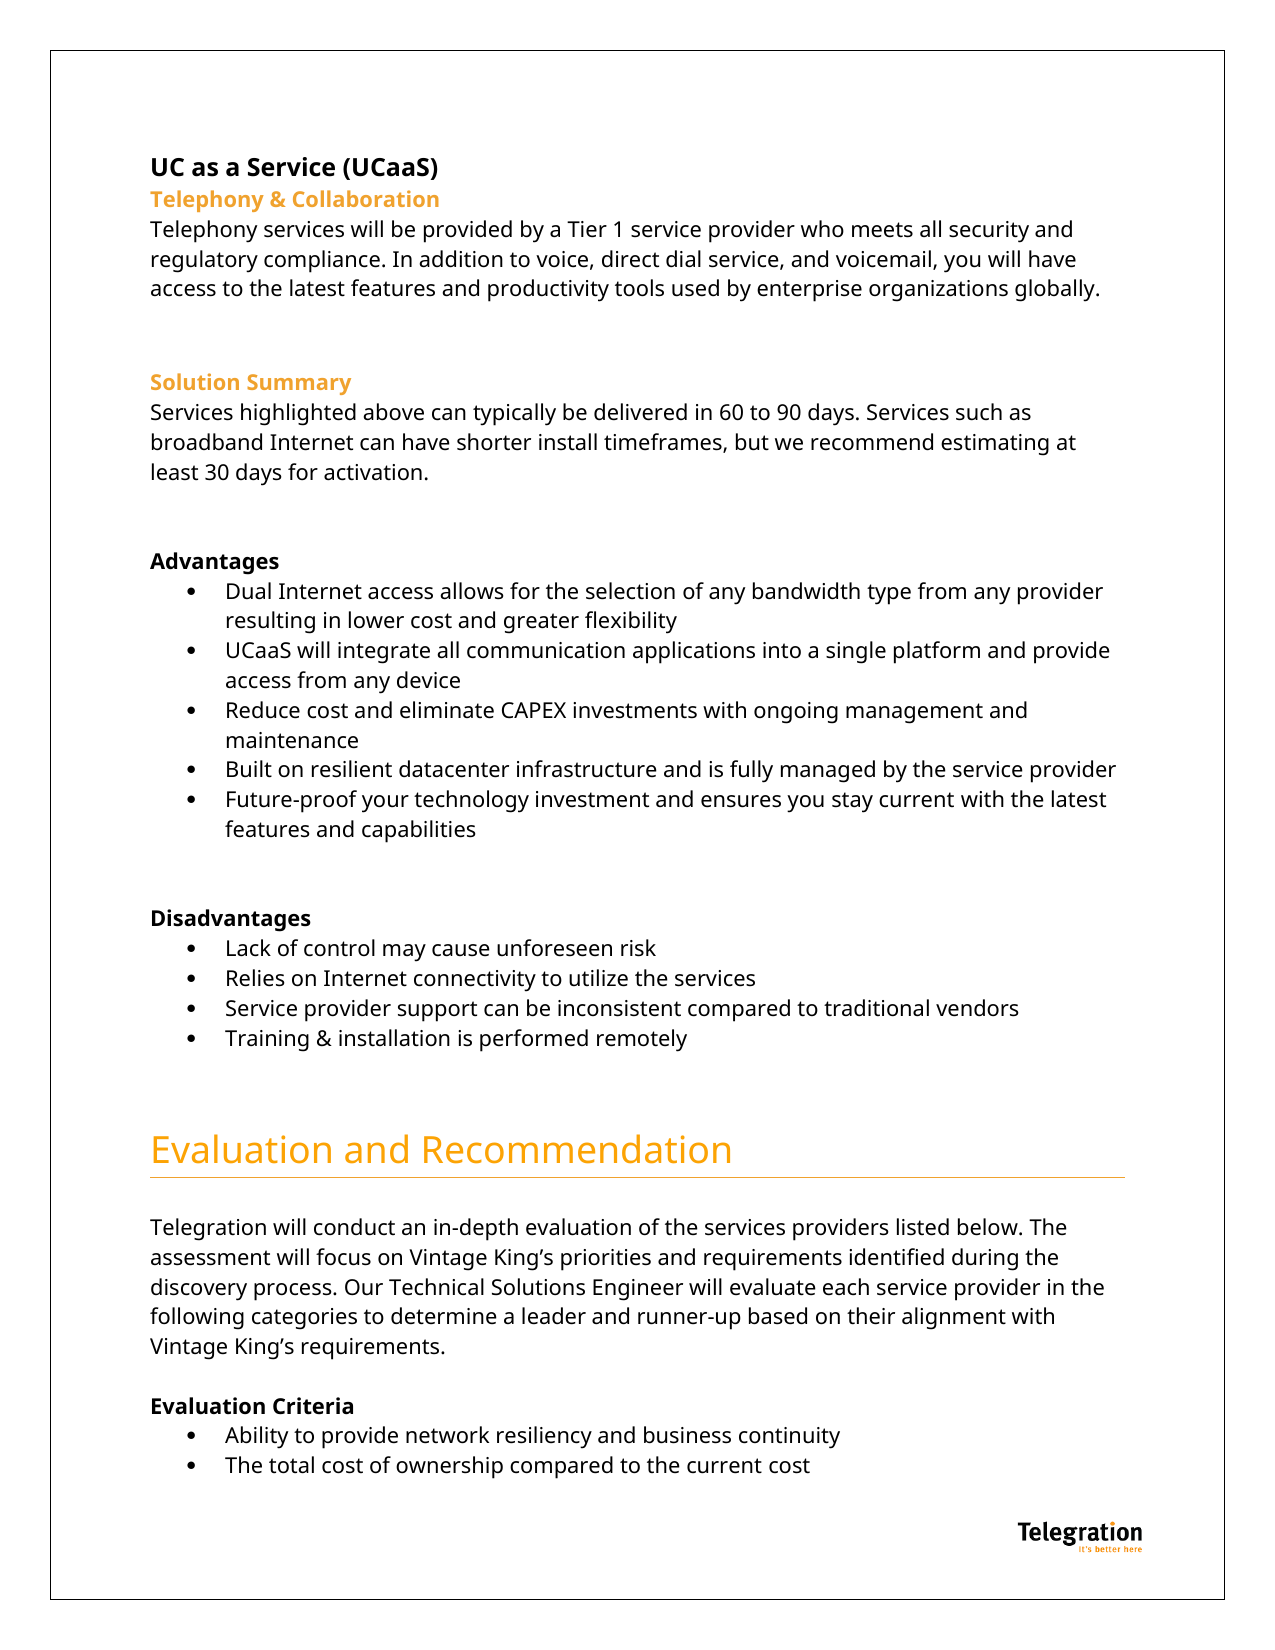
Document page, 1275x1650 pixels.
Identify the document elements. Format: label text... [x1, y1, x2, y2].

text Solution Summary [150, 367, 1125, 397]
list Training & installation is performed remotely [187, 1022, 1125, 1052]
text Advantages [150, 546, 1125, 576]
text Telephony services will be provided by a Tier 1 service provider who meets all security and regulatory compliance. In addition to voice, direct dial service, and voicemail, you will have access to the latest features and productivity tools used by enterprise organizations globally. [150, 214, 1125, 303]
text Telegration will conduct an in-depth evaluation of the services providers listed below. The assessment will focus on Vintage King’s priorities and requirements identified during the discovery process. Our Technical Solutions Engineer will evaluate each service provider in the following categories to determine a leader and runner-up based on their alignment with Vintage King’s requirements. [150, 1212, 1125, 1361]
picture [968, 1492, 1200, 1581]
list Built on resilient datacenter infrastructure and is fully managed by the service provider [187, 754, 1125, 784]
text Services highlighted above can typically be delivered in 60 to 90 days. Services such as broadband Internet can have shorter install timeframes, but we recommend estimating at least 30 days for activation. [150, 397, 1125, 486]
list Dual Internet access allows for the selection of any bandwidth type from any provider resulting in lower cost and greater flexibility [187, 576, 1125, 635]
list Lack of control may cause unforeseen risk [187, 933, 1125, 963]
text Evaluation Criteria [150, 1391, 1125, 1420]
list Reduce cost and eliminate CAPEX investments with ongoing management and maintenance [187, 695, 1125, 754]
list Relies on Internet connectivity to utilize the services [187, 963, 1125, 993]
text UC as a Service (UCaaS) [150, 150, 1125, 184]
text Disadvantages [150, 903, 1125, 933]
list Future-proof your technology investment and ensures you stay current with the latest features and capabilities [187, 784, 1125, 844]
list Ability to provide network resiliency and business continuity [187, 1420, 1125, 1450]
list The total cost of ownership compared to the current cost [187, 1450, 1125, 1480]
list Service provider support can be inconsistent compared to traditional vendors [187, 993, 1125, 1022]
text Telephony & Collaboration [150, 184, 1125, 214]
list UCaaS will integrate all communication applications into a single platform and provide access from any device [187, 635, 1125, 695]
text Evaluation and Recommendation [150, 1124, 1125, 1177]
